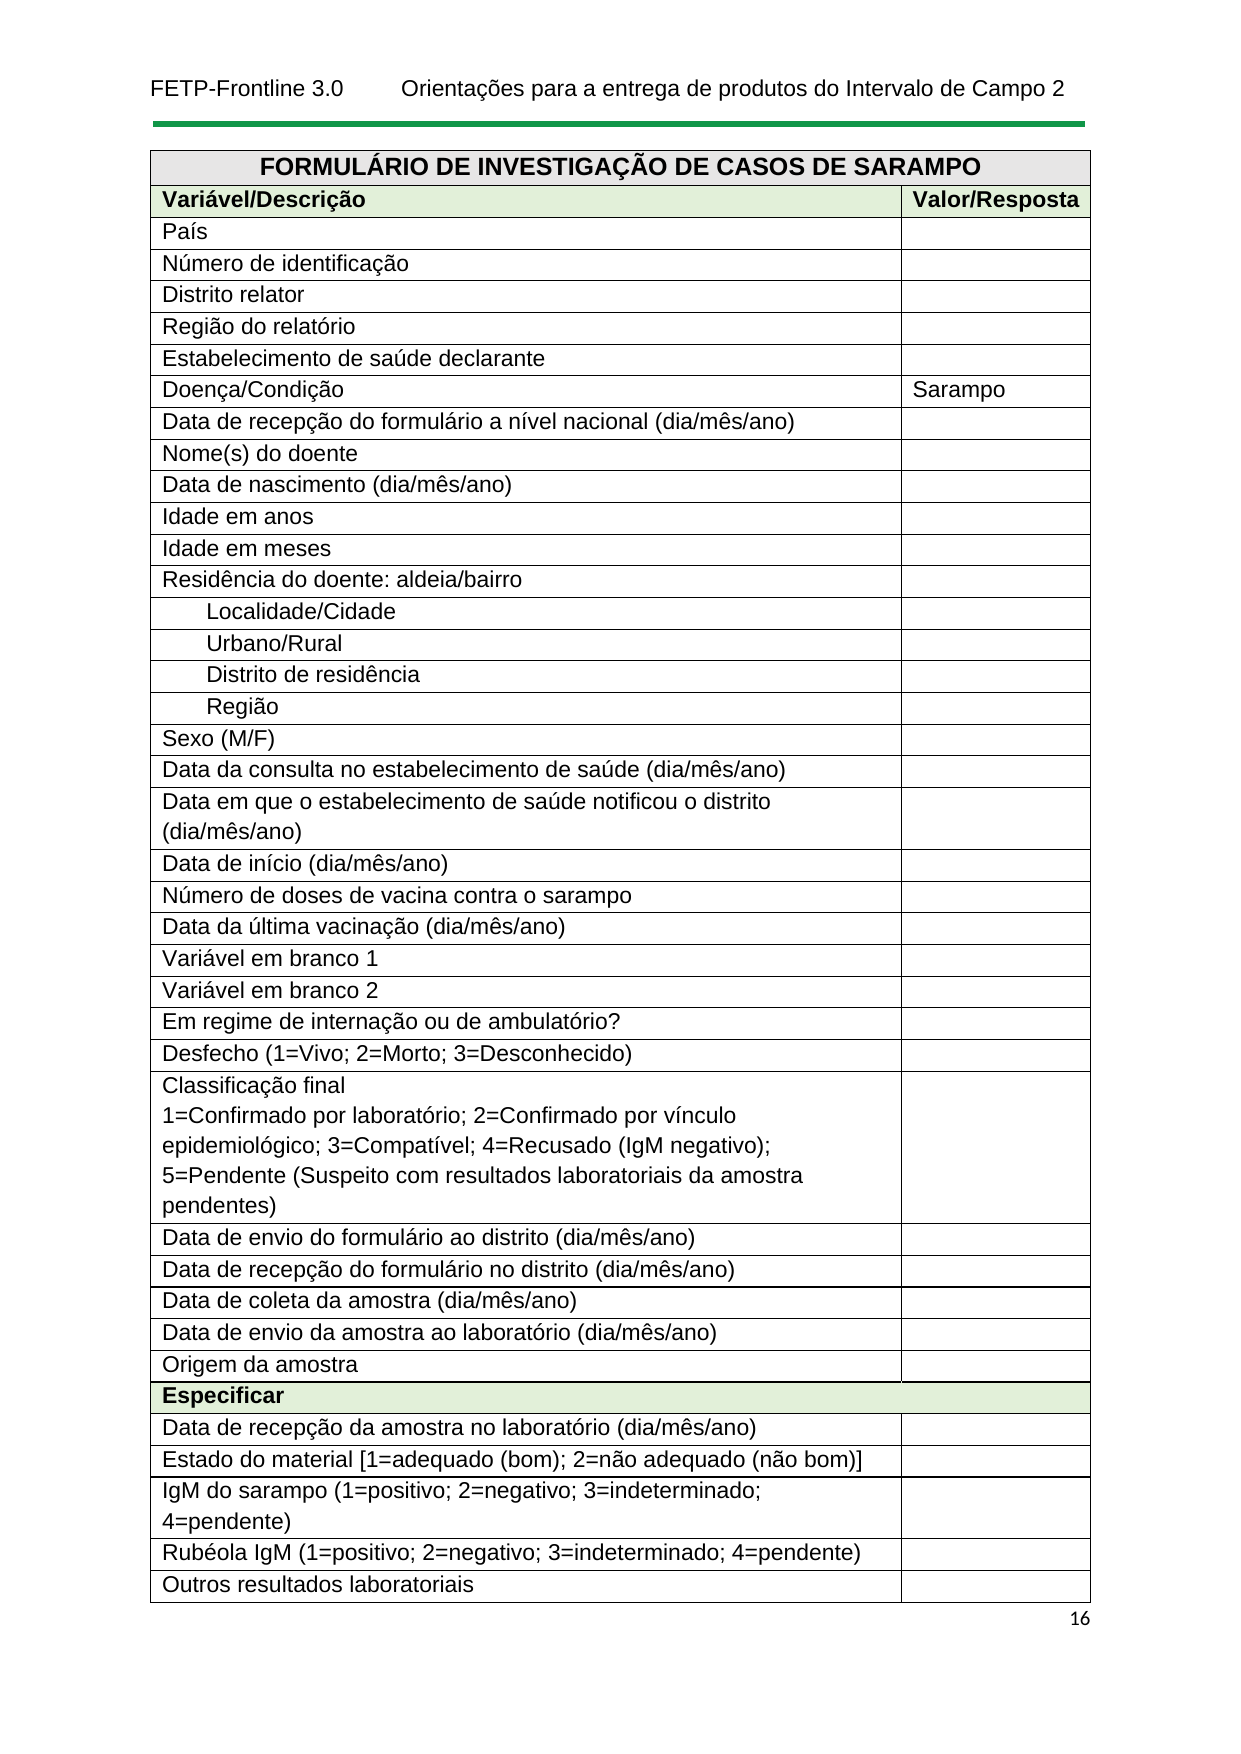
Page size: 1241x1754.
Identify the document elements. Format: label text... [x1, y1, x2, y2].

table_cell Outros resultados laboratoriais [151, 1571, 901, 1602]
table_cell Data de coleta da amostra (dia/mês/ano) [151, 1288, 901, 1318]
table_cell Doença/Condição [151, 376, 901, 407]
table_cell [902, 1383, 1090, 1413]
table_cell Data da última vacinação (dia/mês/ano) [151, 913, 901, 944]
table_cell Sarampo [902, 376, 1090, 407]
table_cell [902, 1571, 1090, 1602]
table_cell [902, 598, 1090, 629]
table_cell Data da consulta no estabelecimento de saúde (dia/mês/ano) [151, 756, 901, 787]
table_cell Data em que o estabelecimento de saúde notificou o distrito (dia/mês/ano) [151, 788, 901, 849]
table_cell Estado do material [1=adequado (bom); 2=não adequado (não bom)] [151, 1446, 901, 1476]
table_cell Data de início (dia/mês/ano) [151, 850, 901, 881]
table_cell Data de recepção do formulário no distrito (dia/mês/ano) [151, 1256, 901, 1286]
table_cell [902, 945, 1090, 976]
table_cell [902, 1288, 1090, 1318]
table_cell [902, 218, 1090, 249]
table_cell Desfecho (1=Vivo; 2=Morto; 3=Desconhecido) [151, 1040, 901, 1071]
table_cell [902, 1414, 1090, 1445]
table_cell [902, 440, 1090, 470]
table_cell [902, 850, 1090, 881]
table_cell País [151, 218, 901, 249]
table_cell [902, 1040, 1090, 1071]
table_cell [902, 788, 1090, 849]
table_cell Data de recepção da amostra no laboratório (dia/mês/ano) [151, 1414, 901, 1445]
table_cell IgM do sarampo (1=positivo; 2=negativo; 3=indeterminado; 4=pendente) [151, 1478, 901, 1538]
table_cell [902, 1224, 1090, 1255]
table_cell Número de doses de vacina contra o sarampo [151, 882, 901, 912]
table_cell [902, 693, 1090, 724]
table_cell Variável em branco 2 [151, 977, 901, 1007]
table_cell [902, 313, 1090, 344]
table_cell Estabelecimento de saúde declarante [151, 345, 901, 375]
table_cell [902, 503, 1090, 534]
table_cell Distrito de residência [151, 661, 901, 692]
table_cell Em regime de internação ou de ambulatório? [151, 1008, 901, 1039]
table_cell [902, 725, 1090, 755]
table_cell [902, 250, 1090, 280]
table_cell [902, 471, 1090, 502]
table_cell [902, 281, 1090, 312]
table_cell Data de envio do formulário ao distrito (dia/mês/ano) [151, 1224, 901, 1255]
table_cell [902, 630, 1090, 660]
table_cell [902, 1446, 1090, 1476]
table_cell Residência do doente: aldeia/bairro [151, 566, 901, 597]
table_cell Data de nascimento (dia/mês/ano) [151, 471, 901, 502]
table_cell Rubéola IgM (1=positivo; 2=negativo; 3=indeterminado; 4=pendente) [151, 1539, 901, 1570]
table_cell [902, 566, 1090, 597]
table_cell [902, 408, 1090, 439]
table_cell Número de identificação [151, 250, 901, 280]
table_cell Região do relatório [151, 313, 901, 344]
table_cell Idade em meses [151, 535, 901, 565]
table_header FORMULÁRIO DE INVESTIGAÇÃO DE CASOS DE SARAMPO [151, 151, 1090, 185]
table_cell Valor/Resposta [902, 186, 1090, 217]
table_cell Origem da amostra [151, 1351, 901, 1381]
table_cell [902, 882, 1090, 912]
table_cell Variável em branco 1 [151, 945, 901, 976]
table_cell [902, 1319, 1090, 1350]
table_cell [902, 977, 1090, 1007]
table_cell Idade em anos [151, 503, 901, 534]
table_cell Região [151, 693, 901, 724]
table_cell [902, 1008, 1090, 1039]
table_cell Variável/Descrição [151, 186, 901, 217]
table_cell Especificar [151, 1383, 901, 1413]
table_cell Urbano/Rural [151, 630, 901, 660]
table_cell [902, 1539, 1090, 1570]
table_cell [902, 1351, 1090, 1381]
table_cell [902, 1256, 1090, 1286]
table_cell [902, 535, 1090, 565]
table_cell [902, 1072, 1090, 1223]
table_cell [902, 661, 1090, 692]
table_cell [902, 756, 1090, 787]
table_cell [902, 1478, 1090, 1538]
table_cell Data de recepção do formulário a nível nacional (dia/mês/ano) [151, 408, 901, 439]
table_cell Nome(s) do doente [151, 440, 901, 470]
table_cell Localidade/Cidade [151, 598, 901, 629]
table_cell Classificação final 1=Confirmado por laboratório; 2=Confirmado por vínculo epidemiológico; 3=Compatível; 4=Recusado (IgM negativo); 5=Pendente (Suspeito com resultados laboratoriais da amostra pendentes) [151, 1072, 901, 1223]
table_cell Data de envio da amostra ao laboratório (dia/mês/ano) [151, 1319, 901, 1350]
table_cell [902, 345, 1090, 375]
table_cell Sexo (M/F) [151, 725, 901, 755]
table_cell [902, 913, 1090, 944]
table_cell Distrito relator [151, 281, 901, 312]
